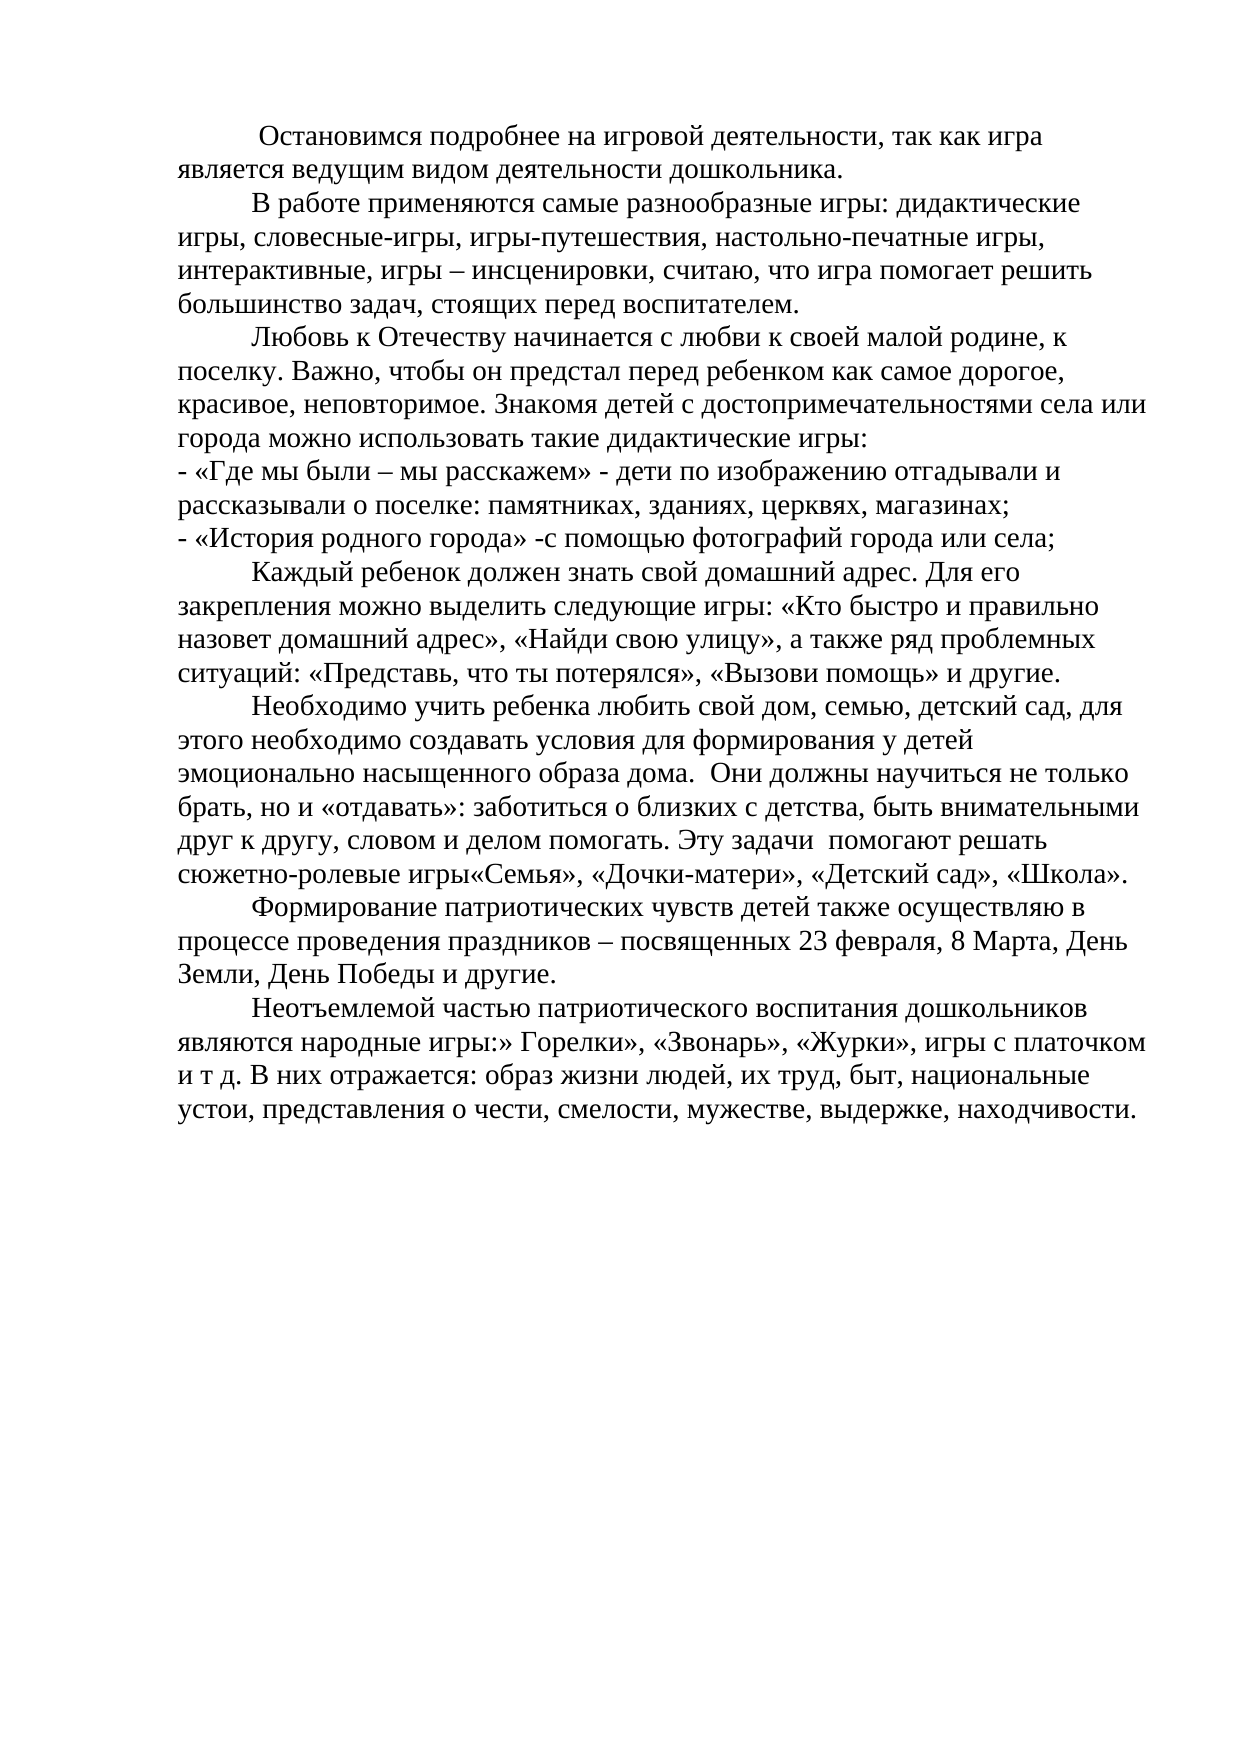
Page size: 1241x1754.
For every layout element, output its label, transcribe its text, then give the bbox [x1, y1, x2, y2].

text Формирование патриотических чувств детей также осуществляю в процессе проведения праздников – посвященных 23 февраля, 8 Марта, День Земли, День Победы и другие. [177, 889, 1152, 990]
text Неотъемлемой частью патриотического воспитания дошкольников являются народные игры:» Горелки», «Звонарь», «Журки», игры с платочком и т д. В них отражается: образ жизни людей, их труд, быт, национальные устои, представления о чести, смелости, мужестве, выдержке, находчивости. [177, 990, 1152, 1124]
text - «Где мы были – мы расскажем» - дети по изображению отгадывали и рассказывали о поселке: памятниках, зданиях, церквях, магазинах; [177, 453, 1152, 521]
text - «История родного города» -с помощью фотографий города или села; [177, 521, 1152, 554]
text Любовь к Отечеству начинается с любви к своей малой родине, к поселку. Важно, чтобы он предстал перед ребенком как самое дорогое, красивое, неповторимое. Знакомя детей с достопримечательностями села или города можно использовать такие дидактические игры: [177, 319, 1152, 453]
text Необходимо учить ребенка любить свой дом, семью, детский сад, для этого необходимо создавать условия для формирования у детей эмоционально насыщенного образа дома. Они должны научиться не только брать, но и «отдавать»: заботиться о близких с детства, быть внимательными друг к другу, словом и делом помогать. Эту задачи помогают решать сюжетно-ролевые игры«Семья», «Дочки-матери», «Детский сад», «Школа». [177, 688, 1152, 889]
text Остановимся подробнее на игровой деятельности, так как игра является ведущим видом деятельности дошкольника. [177, 118, 1152, 185]
text В работе применяются самые разнообразные игры: дидактические игры, словесные-игры, игры-путешествия, настольно-печатные игры, интерактивные, игры – инсценировки, считаю, что игра помогает решить большинство задач, стоящих перед воспитателем. [177, 185, 1152, 319]
text Каждый ребенок должен знать свой домашний адрес. Для его закрепления можно выделить следующие игры: «Кто быстро и правильно назовет домашний адрес», «Найди свою улицу», а также ряд проблемных ситуаций: «Представь, что ты потерялся», «Вызови помощь» и другие. [177, 554, 1152, 688]
